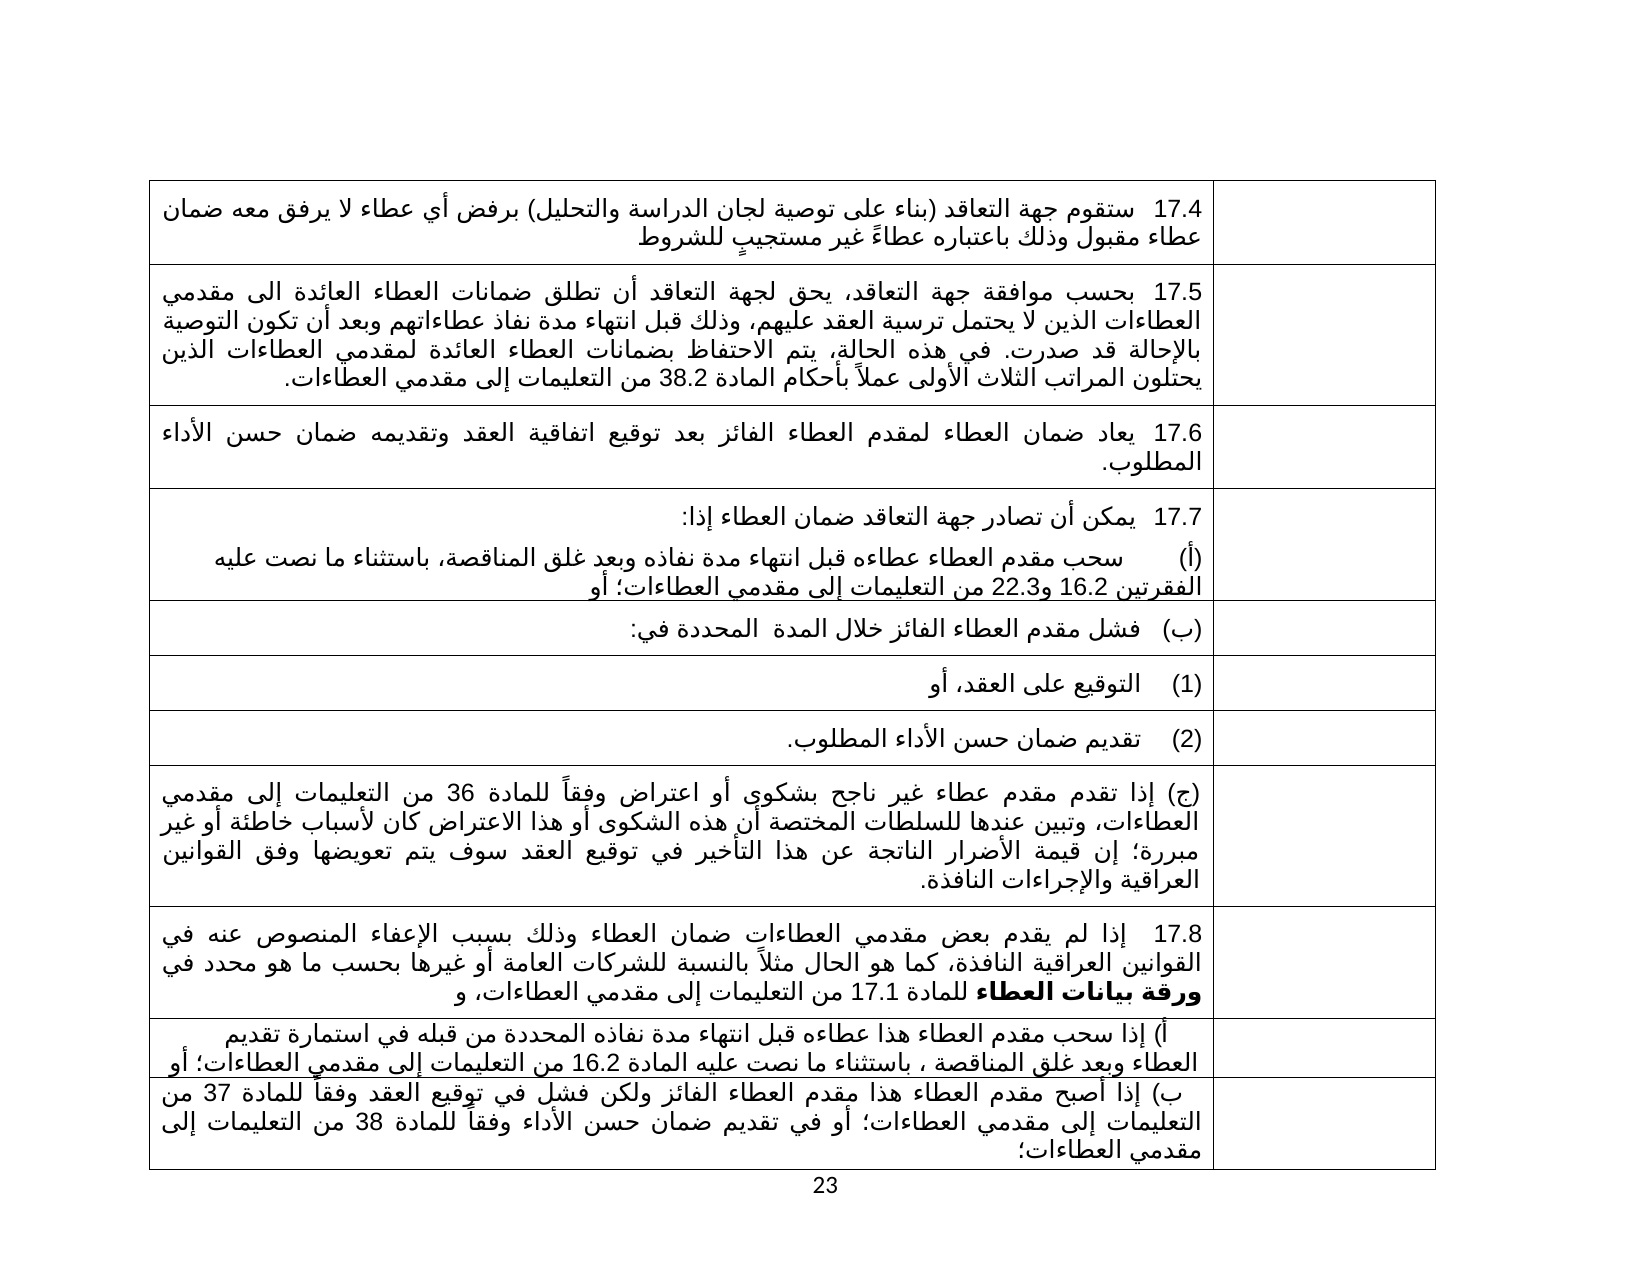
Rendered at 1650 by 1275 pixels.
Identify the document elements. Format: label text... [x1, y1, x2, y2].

table_cell [1214, 181, 1435, 263]
table_cell [1214, 1019, 1435, 1077]
table_cell 17.7 يمكن أن تصادر جهة التعاقد ضمان العطاء إذا: (أ) سحب مقدم العطاء عطاءه قبل انتهاء مدة نفاذه وبعد غلق المناقصة، باستثناء ما نصت عليه الفقرتين 16.2 و22.3 من التعليمات إلى مقدمي العطاءات؛ أو [150, 489, 1213, 600]
table_cell [1214, 711, 1435, 765]
table_cell [1214, 656, 1435, 710]
table_cell 17.6 يعاد ضمان العطاء لمقدم العطاء الفائز بعد توقيع اتفاقية العقد وتقديمه ضمان حسن الأداء المطلوب. [150, 406, 1213, 488]
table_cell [150, 1078, 1213, 1168]
table_cell (ب) فشل مقدم العطاء الفائز خلال المدة المحددة في: [150, 601, 1213, 655]
table_cell [1214, 406, 1435, 488]
table_cell (ج) إذا تقدم مقدم عطاء غير ناجح بشكوى أو اعتراض وفقاً للمادة 36 من التعليمات إلى مقدمي العطاءات، وتبين عندها للسلطات المختصة أن هذه الشكوى أو هذا الاعتراض كان لأسباب خاطئة أو غير مبررة؛ إن قيمة الأضرار الناتجة عن هذا التأخير في توقيع العقد سوف يتم تعويضها وفق القوانين العراقية والإجراءات النافذة. [150, 766, 1213, 906]
table_cell [1214, 489, 1435, 600]
table_cell 17.5 بحسب موافقة جهة التعاقد، يحق لجهة التعاقد أن تطلق ضمانات العطاء العائدة الى مقدمي العطاءات الذين لا يحتمل ترسية العقد عليهم، وذلك قبل انتهاء مدة نفاذ عطاءاتهم وبعد أن تكون التوصية بالإحالة قد صدرت. في هذه الحالة، يتم الاحتفاظ بضمانات العطاء العائدة لمقدمي العطاءات الذين يحتلون المراتب الثلاث الأولى عملاً بأحكام المادة 38.2 من التعليمات إلى مقدمي العطاءات. [150, 265, 1213, 404]
table_cell [1214, 907, 1435, 1018]
table_cell (2) تقديم ضمان حسن الأداء المطلوب. [150, 711, 1213, 765]
table_cell [1214, 1078, 1435, 1168]
table_cell [1214, 601, 1435, 655]
table_cell (1) التوقيع على العقد، أو [150, 656, 1213, 710]
table_cell [1214, 265, 1435, 404]
table_cell 17.8 إذا لم يقدم بعض مقدمي العطاءات ضمان العطاء وذلك بسبب الإعفاء المنصوص عنه في القوانين العراقية النافذة، كما هو الحال مثلاً بالنسبة للشركات العامة أو غيرها بحسب ما هو محدد في ورقة بيانات العطاء للمادة 17.1 من التعليمات إلى مقدمي العطاءات، و [150, 907, 1213, 1018]
table_cell أ) إذا سحب مقدم العطاء هذا عطاءه قبل انتهاء مدة نفاذه المحددة من قبله في استمارة تقديم العطاء وبعد غلق المناقصة ، باستثناء ما نصت عليه المادة 16.2 من التعليمات إلى مقدمي العطاءات؛ أو [150, 1019, 1213, 1077]
table_cell [1214, 766, 1435, 906]
table_cell 17.4 ستقوم جهة التعاقد (بناء على توصية لجان الدراسة والتحليل) برفض أي عطاء لا يرفق معه ضمان عطاء مقبول وذلك باعتباره عطاءً غير مستجيبٍ للشروط [150, 181, 1213, 263]
